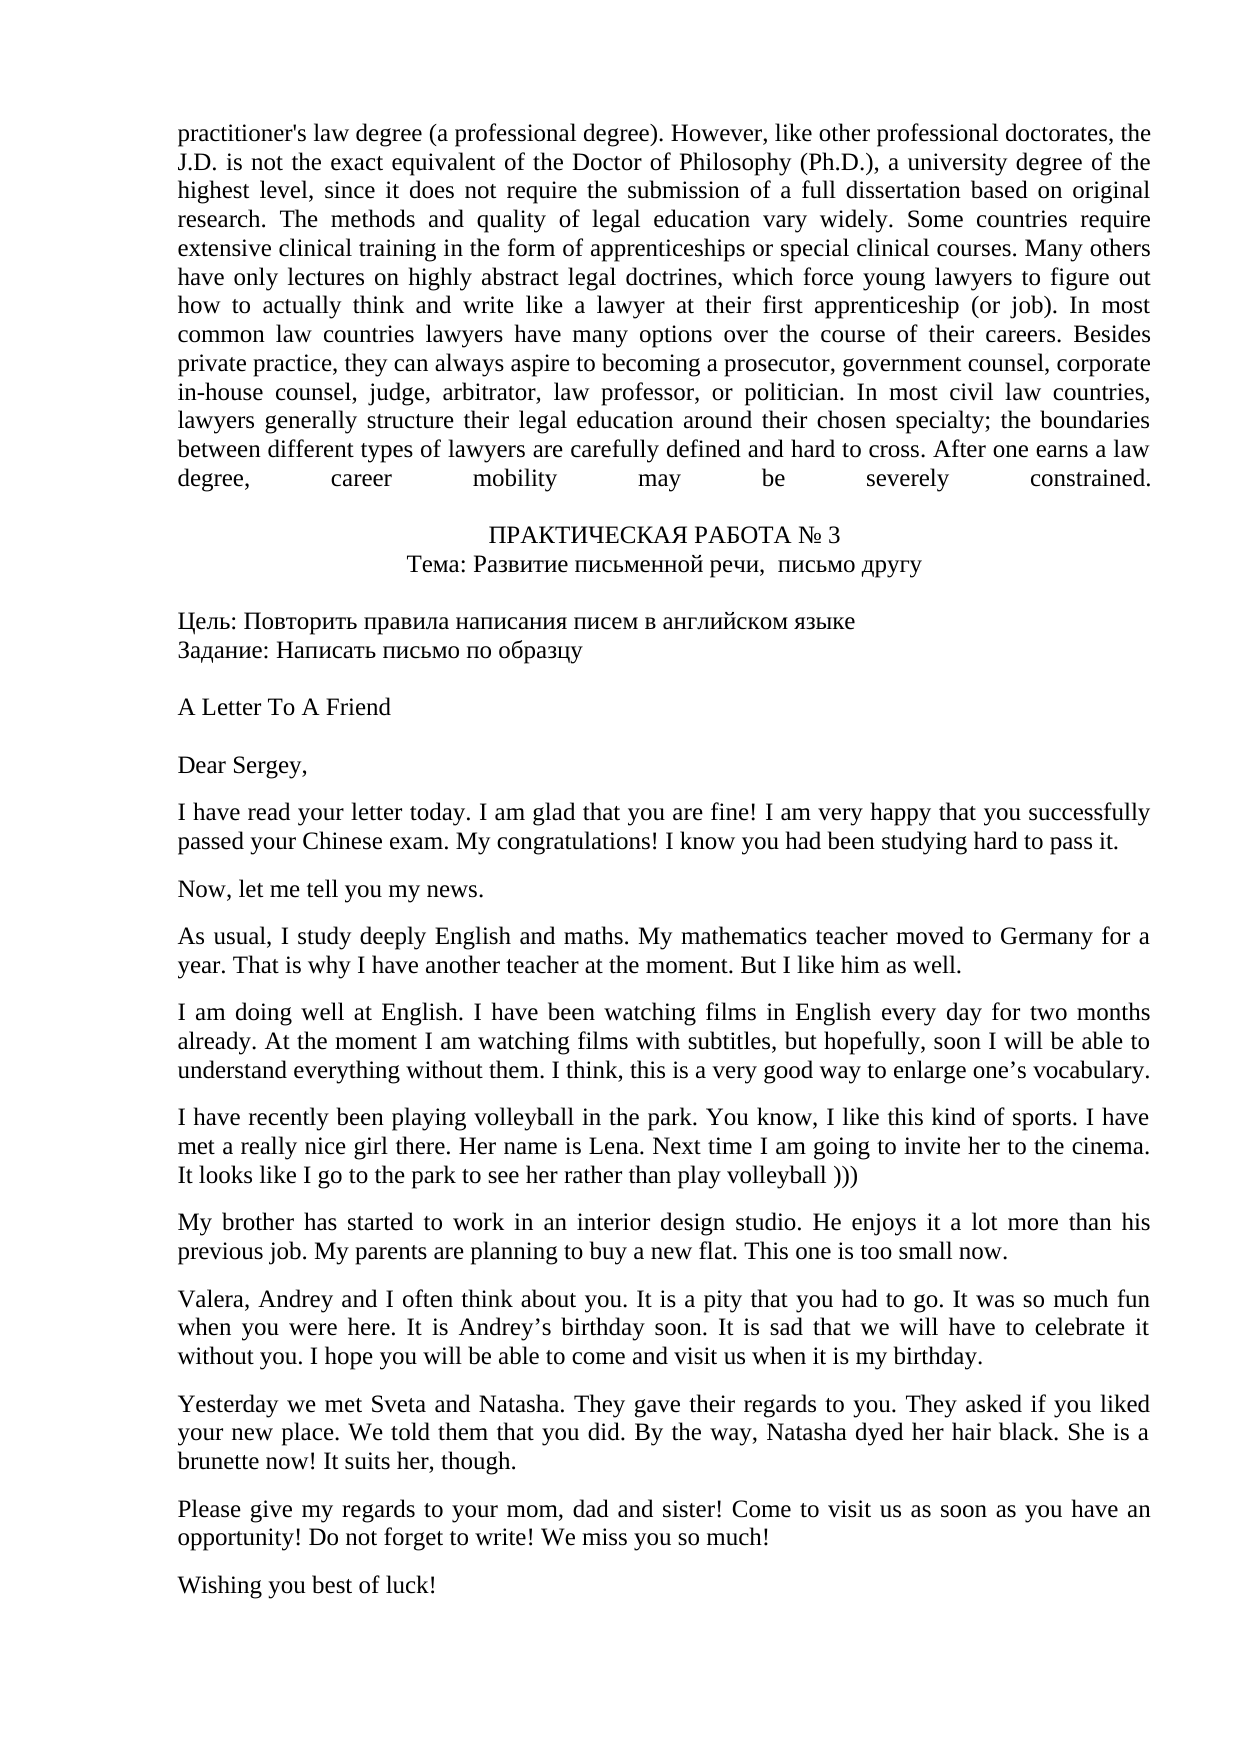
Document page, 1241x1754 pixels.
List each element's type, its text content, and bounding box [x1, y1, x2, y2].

text Yesterday we met Sveta and Natasha. They gave their regards to you. They asked if you liked your new place. We told them that you did. By the way, Natasha dyed her hair black. She is a brunette now! It suits her, though. [177, 1389, 1152, 1475]
text Цель: Повторить правила написания писем в английском языке [177, 606, 1152, 635]
text Valera, Andrey and I often think about you. It is a pity that you had to go. It was so much fun when you were here. It is Andrey’s birthday soon. It is sad that we will have to celebrate it without you. I hope you will be able to come and visit us when it is my birthday. [177, 1284, 1152, 1370]
text I am doing well at English. I have been watching films in English every day for two months already. At the moment I am watching films with subtitles, but hopefully, soon I will be able to understand everything without them. I think, this is a very good way to enlarge one’s vocabulary. [177, 997, 1152, 1084]
text Тема: Развитие письменной речи, письмо другу [177, 549, 1152, 577]
text As usual, I study deeply English and maths. My mathematics teacher moved to Germany for a year. That is why I have another teacher at the moment. But I like him as well. [177, 921, 1152, 979]
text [177, 118, 1152, 520]
text Dear Sergey, [177, 750, 1152, 779]
text Wishing you best of luck! [177, 1570, 1152, 1599]
text Now, let me tell you my news. [177, 874, 1152, 902]
text My brother has started to work in an interior design studio. He enjoys it a lot more than his previous job. My parents are planning to buy a new flat. This one is too small now. [177, 1207, 1152, 1265]
text Задание: Написать письмо по образцу [177, 635, 1152, 664]
text A Letter To A Friend [177, 692, 1152, 721]
text I have recently been playing volleyball in the park. You know, I like this kind of sports. I have met a really nice girl there. Her name is Lena. Next time I am going to invite her to the cinema. It looks like I go to the park to see her rather than play volleyball ))) [177, 1102, 1152, 1189]
text ПРАКТИЧЕСКАЯ РАБОТА № 3 [177, 520, 1152, 549]
text I have read your letter today. I am glad that you are fine! I am very happy that you successfully passed your Chinese exam. My congratulations! I know you had been studying hard to pass it. [177, 797, 1152, 855]
text Please give my regards to your mom, dad and sister! Come to visit us as soon as you have an opportunity! Do not forget to write! We miss you so much! [177, 1494, 1152, 1551]
